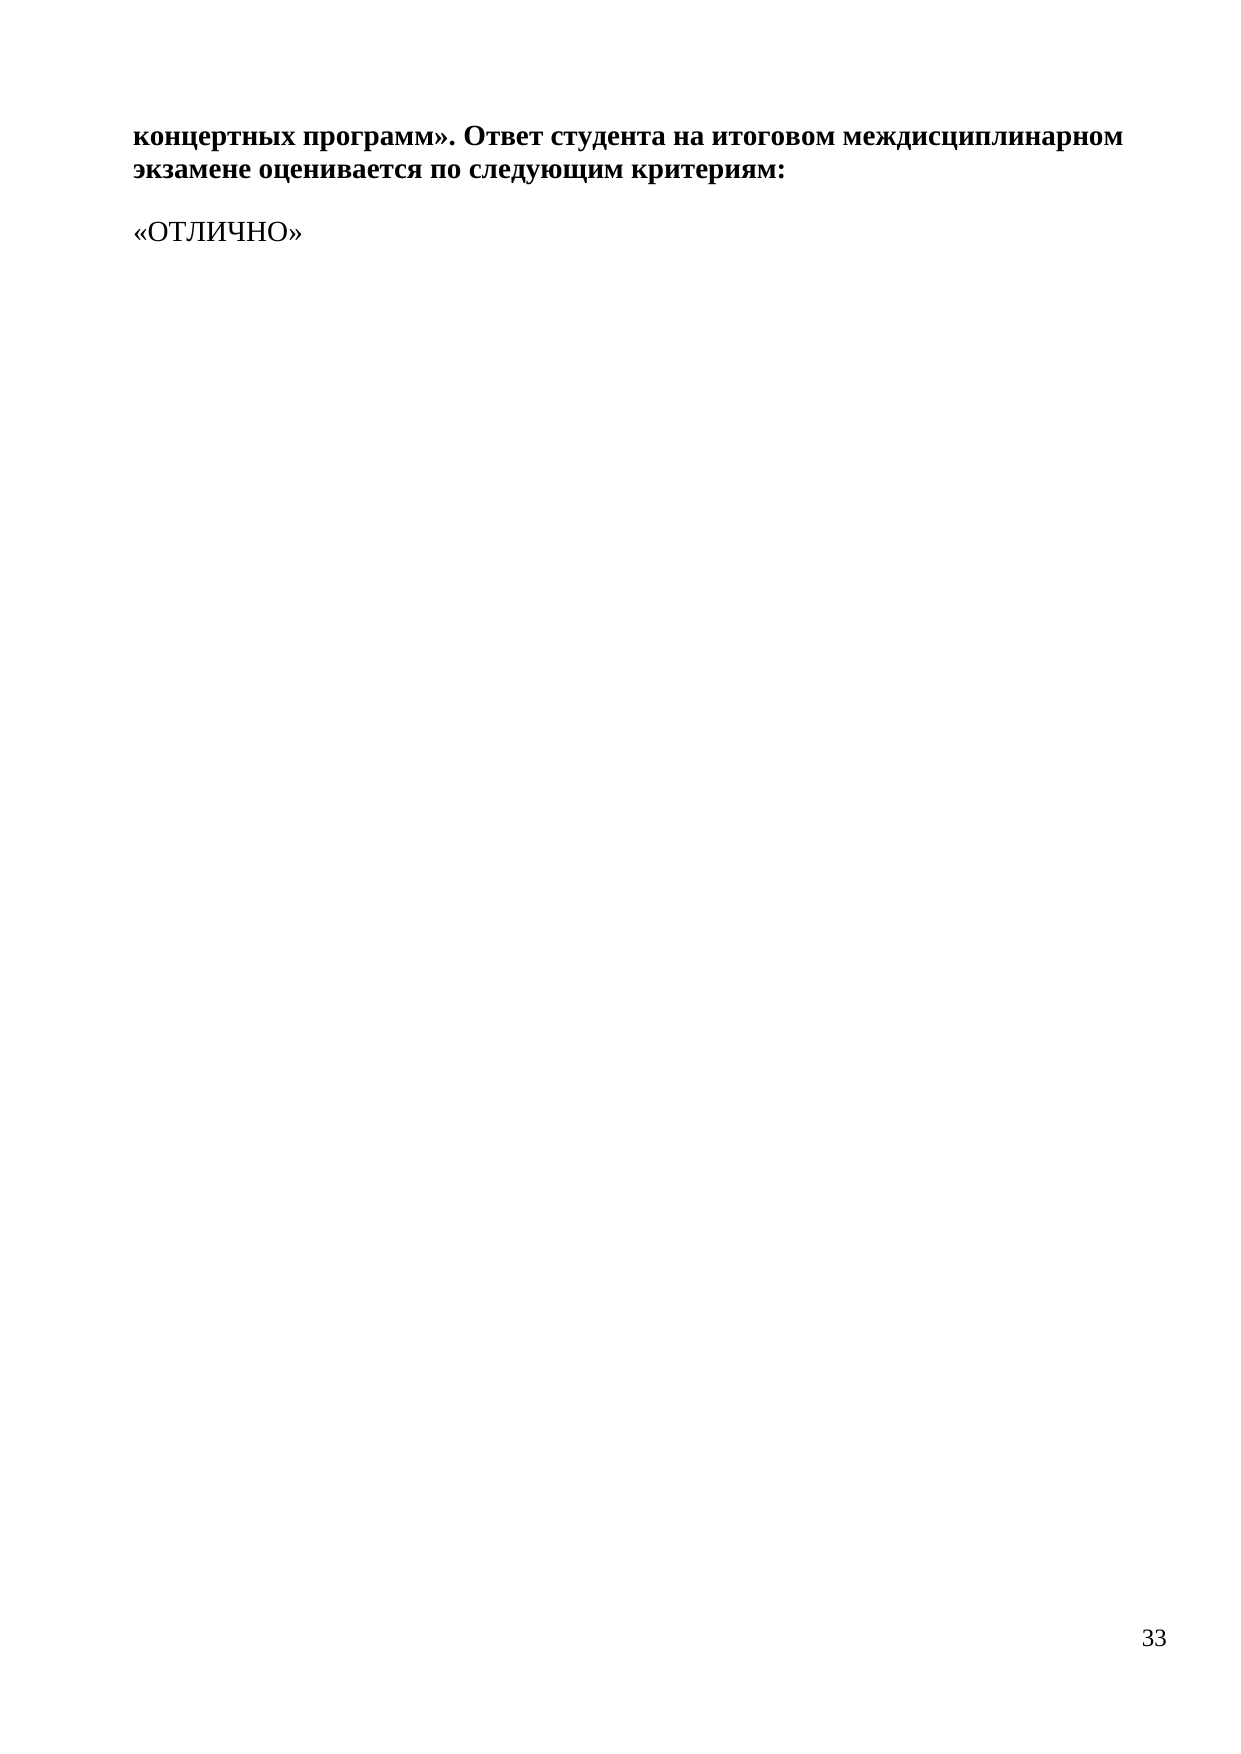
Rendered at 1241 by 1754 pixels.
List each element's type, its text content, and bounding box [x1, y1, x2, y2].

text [133, 118, 1167, 185]
text «ОТЛИЧНО» [133, 214, 1167, 248]
